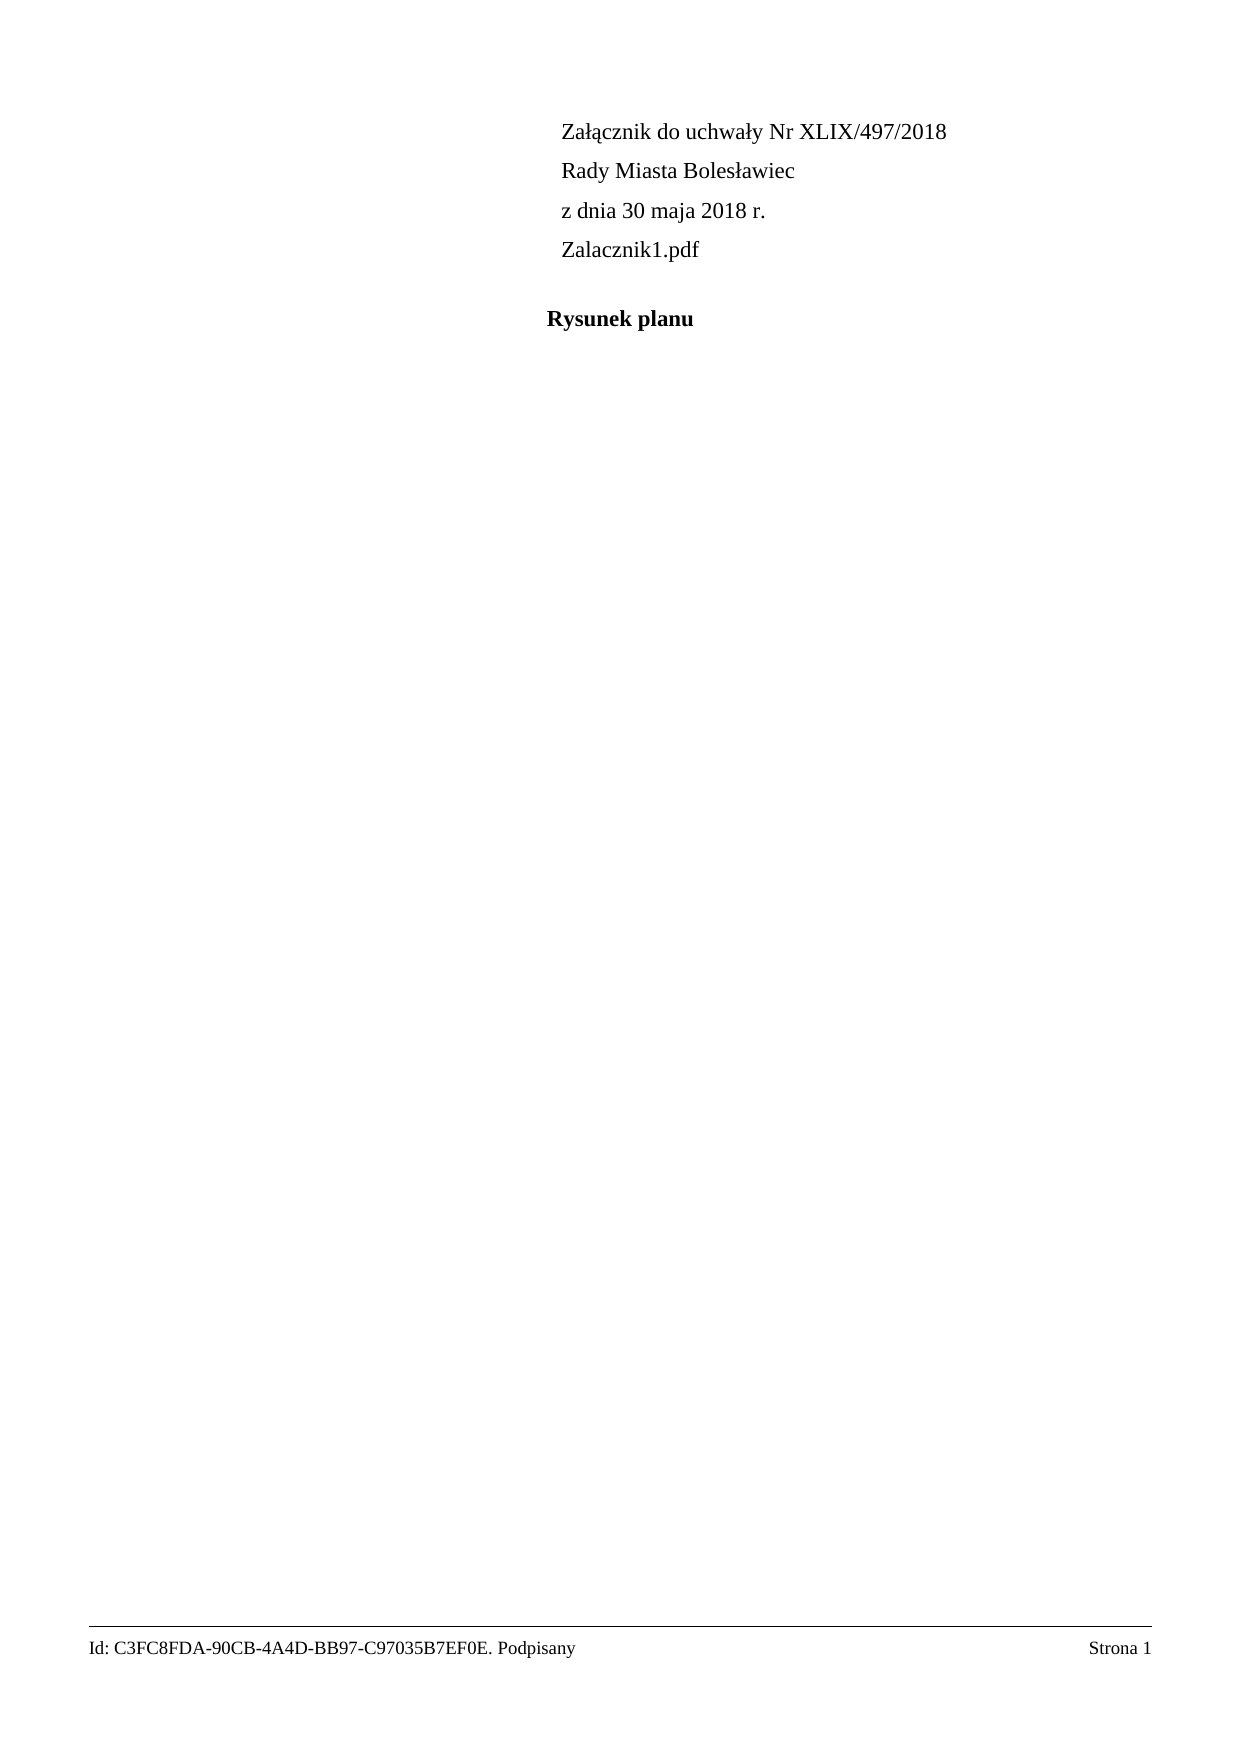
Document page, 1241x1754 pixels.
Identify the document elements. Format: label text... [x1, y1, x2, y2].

text Rysunek planu [88, 305, 1152, 331]
text Załącznik do uchwały Nr XLIX/497/2018 Rady Miasta Bolesławiec z dnia 30 maja 2018 r. Zalacznik1.pdf [561, 118, 1152, 262]
